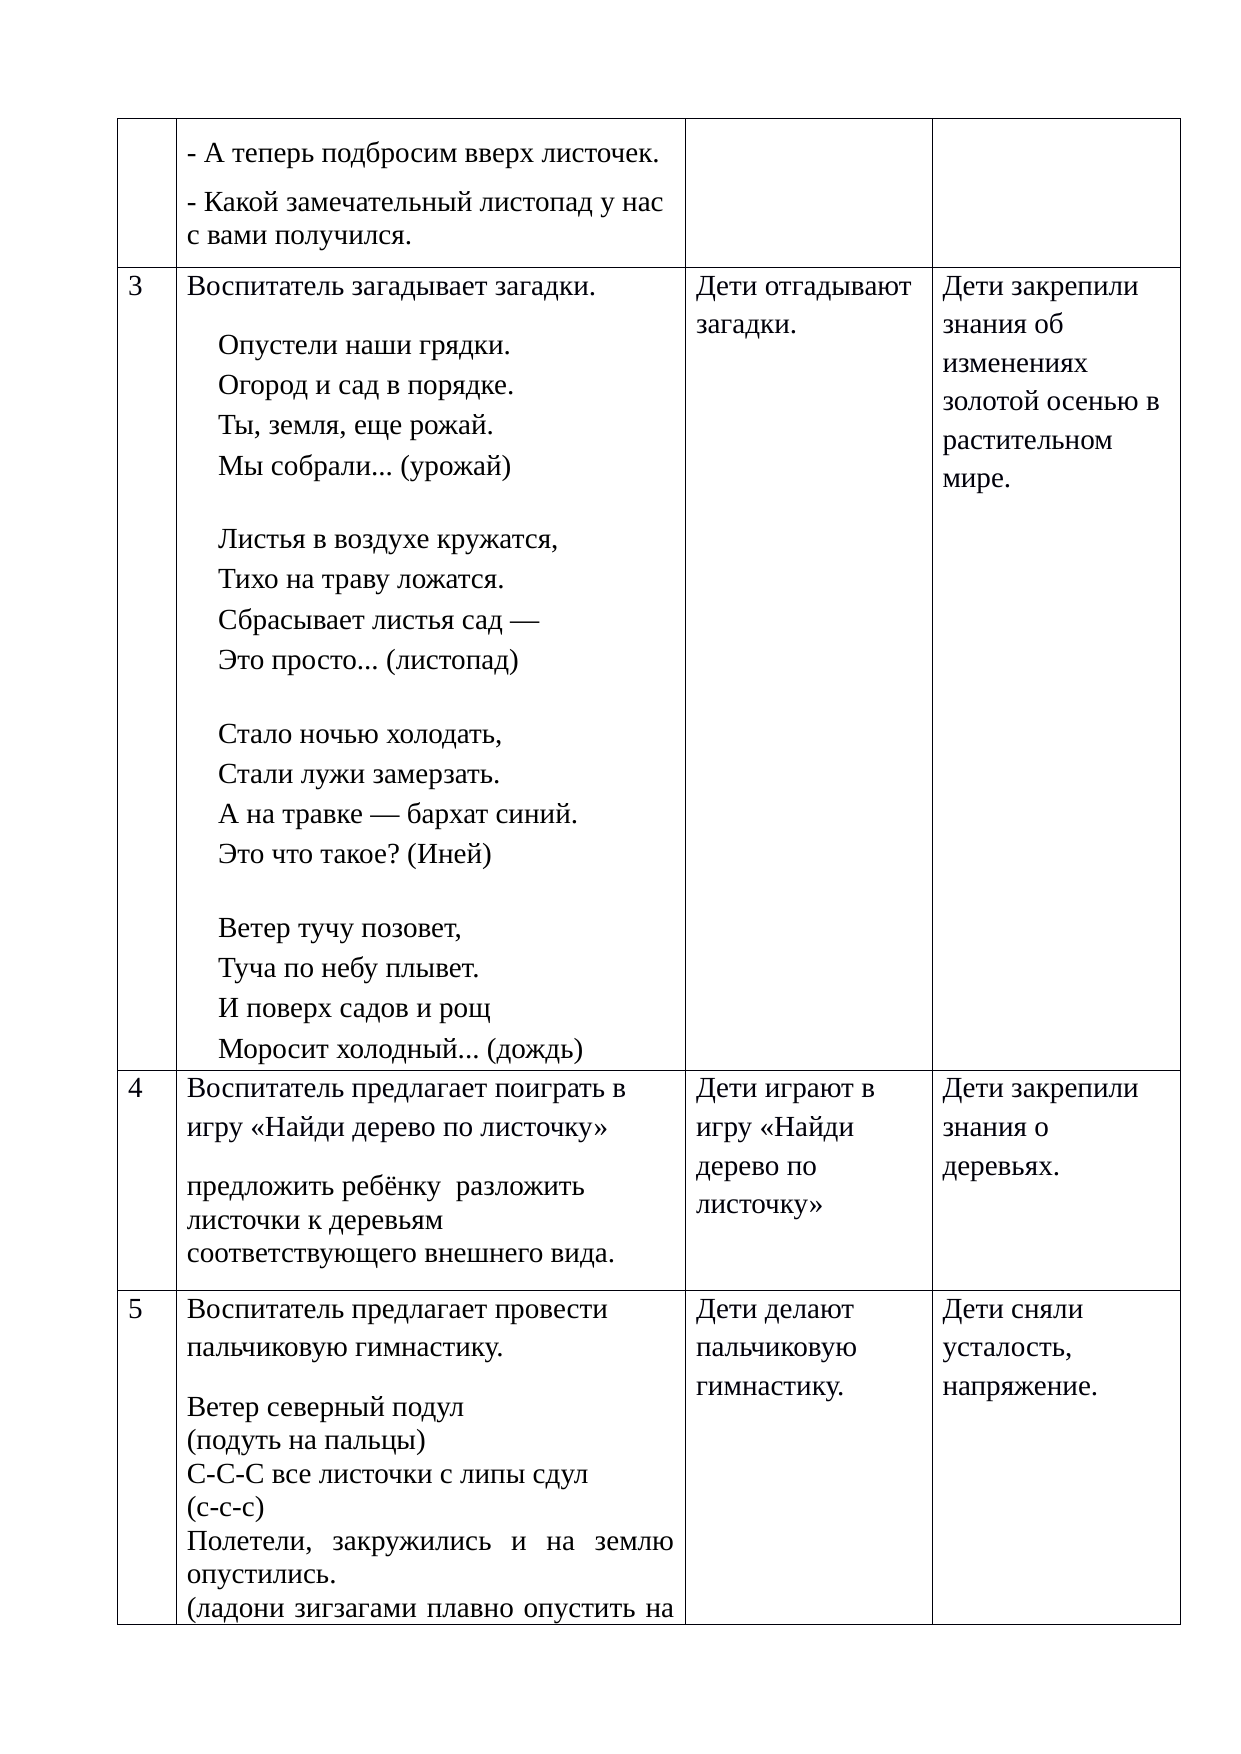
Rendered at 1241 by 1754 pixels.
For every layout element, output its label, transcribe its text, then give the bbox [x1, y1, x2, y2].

table_cell 2 [118, 119, 176, 267]
table_cell 4 [118, 1071, 176, 1290]
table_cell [933, 119, 1180, 267]
table_cell Дети закрепили знания об изменениях золотой осенью в растительном мире. [933, 268, 1180, 1069]
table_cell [177, 119, 685, 267]
table_cell 3 [118, 268, 176, 1069]
table_cell Воспитатель предлагает поиграть в игру «Найди дерево по листочку» предложить ребёнку разложить листочки к деревьям соответствующего внешнего вида. [177, 1071, 685, 1290]
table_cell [686, 119, 932, 267]
table_cell Дети отгадывают загадки. [686, 268, 932, 1069]
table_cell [933, 1291, 1180, 1624]
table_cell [177, 1291, 685, 1624]
table_cell Воспитатель загадывает загадки. Опустели наши грядки. Огород и сад в порядке. Ты, земля, еще рожай. Мы собрали... (урожай) Листья в воздухе кружатся, Тихо на траву ложатся. Сбрасывает листья сад — Это просто... (листопад) Стало ночью холодать, Стали лужи замерзать. А на травке — бархат синий. Это что такое? (Иней) Ветер тучу позовет, Туча по небу плывет. И поверх садов и рощ Моросит холодный... (дождь) [177, 268, 685, 1069]
table_cell Дети играют в игру «Найди дерево по листочку» [686, 1071, 932, 1290]
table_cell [686, 1291, 932, 1624]
table_cell Дети закрепили знания о деревьях. [933, 1071, 1180, 1290]
table_cell 5 [118, 1291, 176, 1624]
